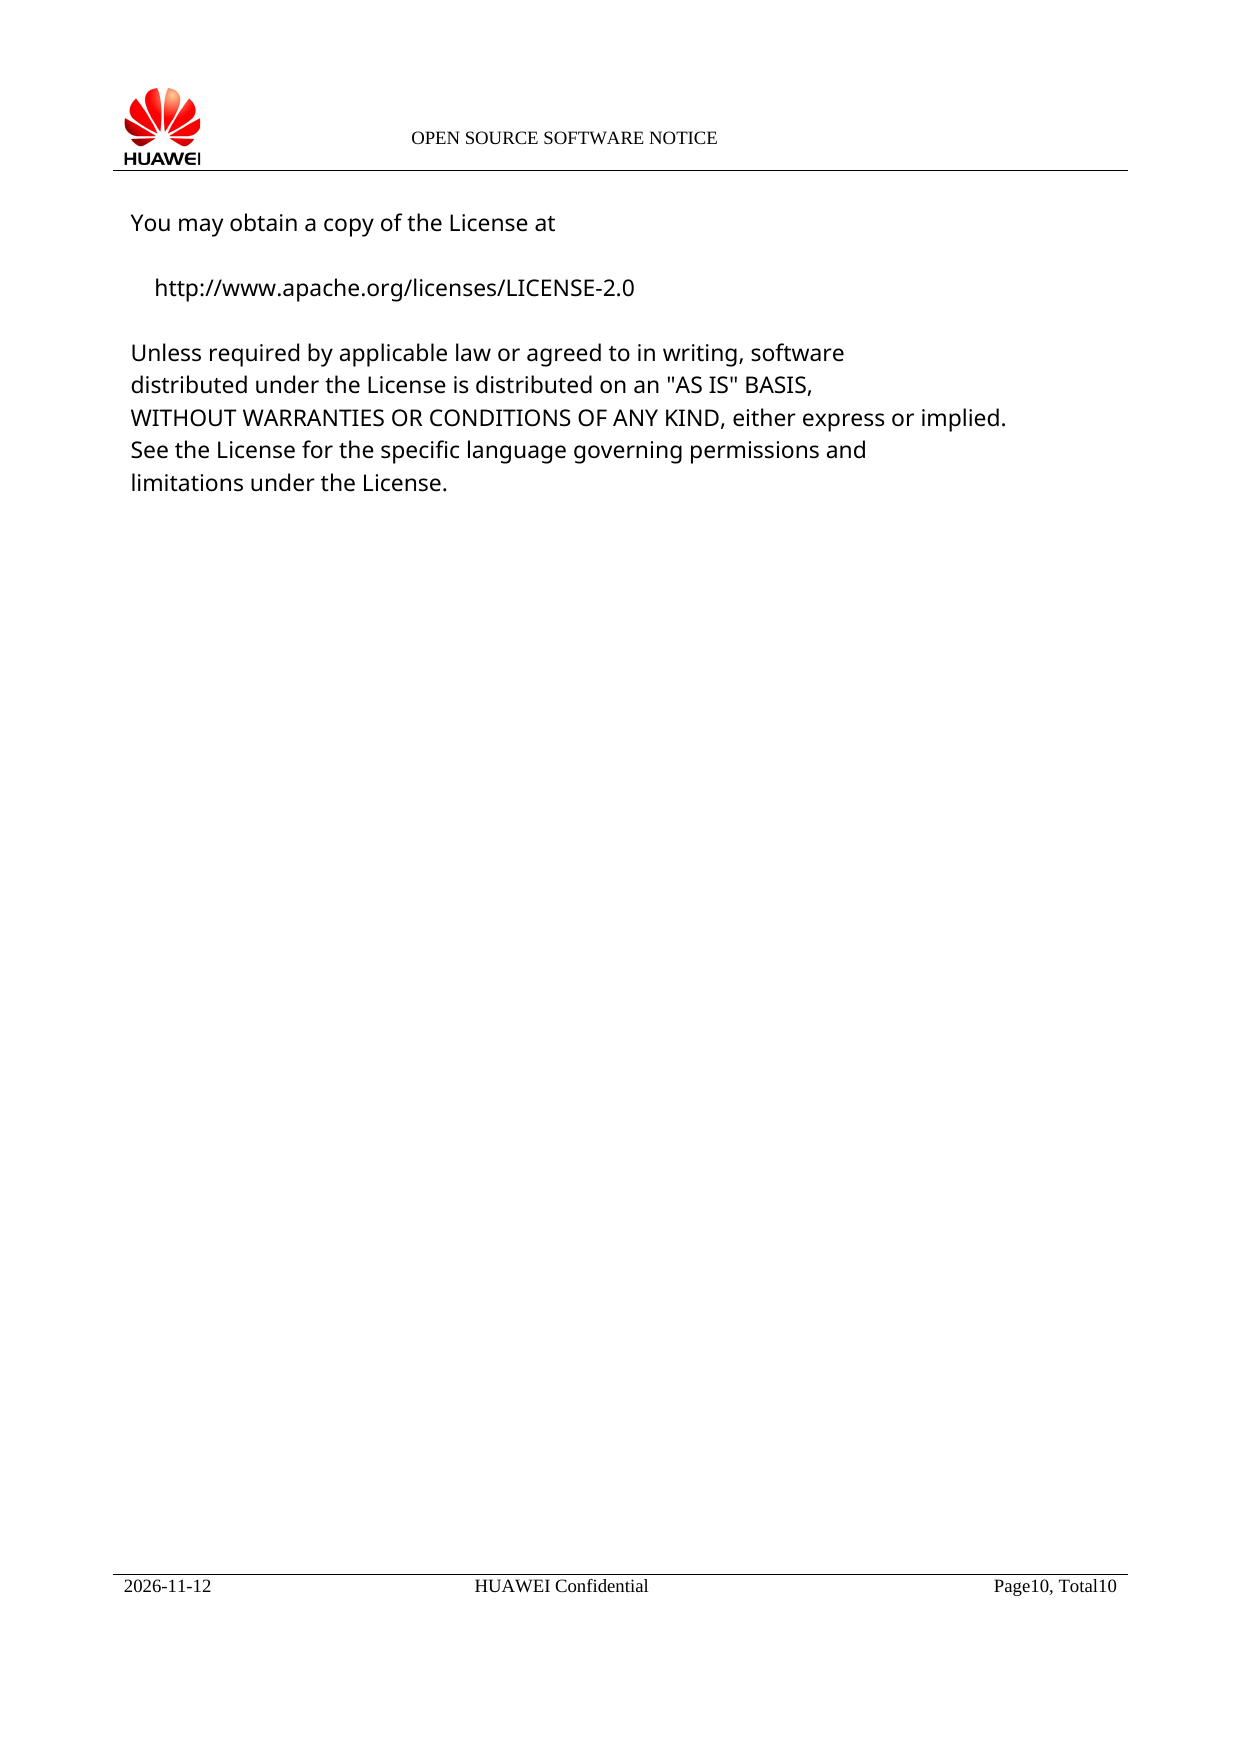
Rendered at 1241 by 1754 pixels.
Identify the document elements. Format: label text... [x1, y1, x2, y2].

text WITHOUT WARRANTIES OR CONDITIONS OF ANY KIND, either express or implied. [112, 401, 1128, 434]
text http://www.apache.org/licenses/LICENSE-2.0 [112, 271, 1128, 304]
text See the License for the specific language governing permissions and [112, 434, 1128, 466]
text distributed under the License is distributed on an "AS IS" BASIS, [112, 369, 1128, 401]
picture [124, 88, 201, 165]
text limitations under the License. [112, 466, 1128, 499]
text You may obtain a copy of the License at [112, 206, 1128, 239]
text Unless required by applicable law or agreed to in writing, software [112, 336, 1128, 369]
